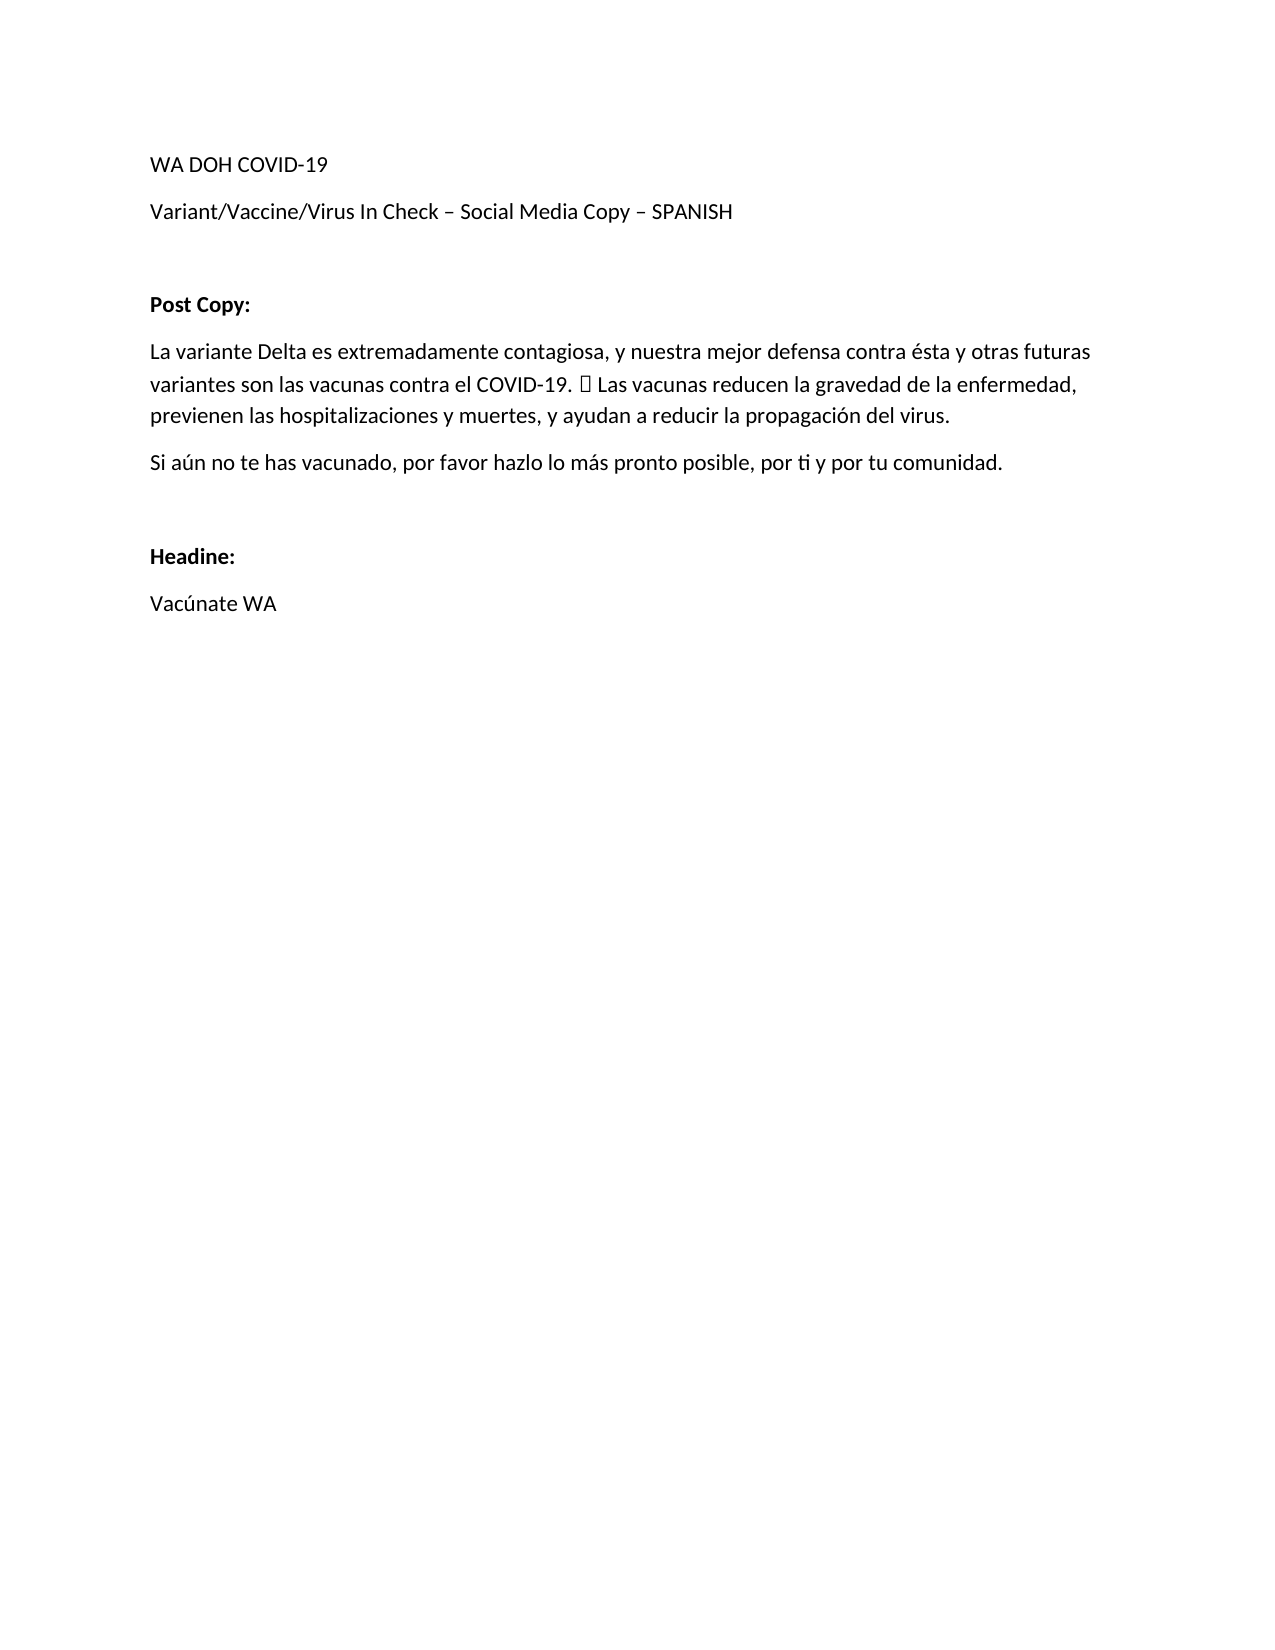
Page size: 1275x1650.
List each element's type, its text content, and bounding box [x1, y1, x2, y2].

text Si aún no te has vacunado, por favor hazlo lo más pronto posible, por ti y por tu comunidad. [150, 448, 1125, 476]
text Post Copy: [150, 291, 1125, 319]
text WA DOH COVID-19 [150, 150, 1125, 178]
text Vacúnate WA [150, 589, 1125, 617]
text Headine: [150, 542, 1125, 570]
text Variant/Vaccine/Virus In Check – Social Media Copy – SPANISH [150, 197, 1125, 225]
text La variante Delta es extremadamente contagiosa, y nuestra mejor defensa contra ésta y otras futuras variantes son las vacunas contra el COVID-19. 🦠 Las vacunas reducen la gravedad de la enfermedad, previenen las hospitalizaciones y muertes, y ayudan a reducir la propagación del virus. [150, 337, 1125, 429]
